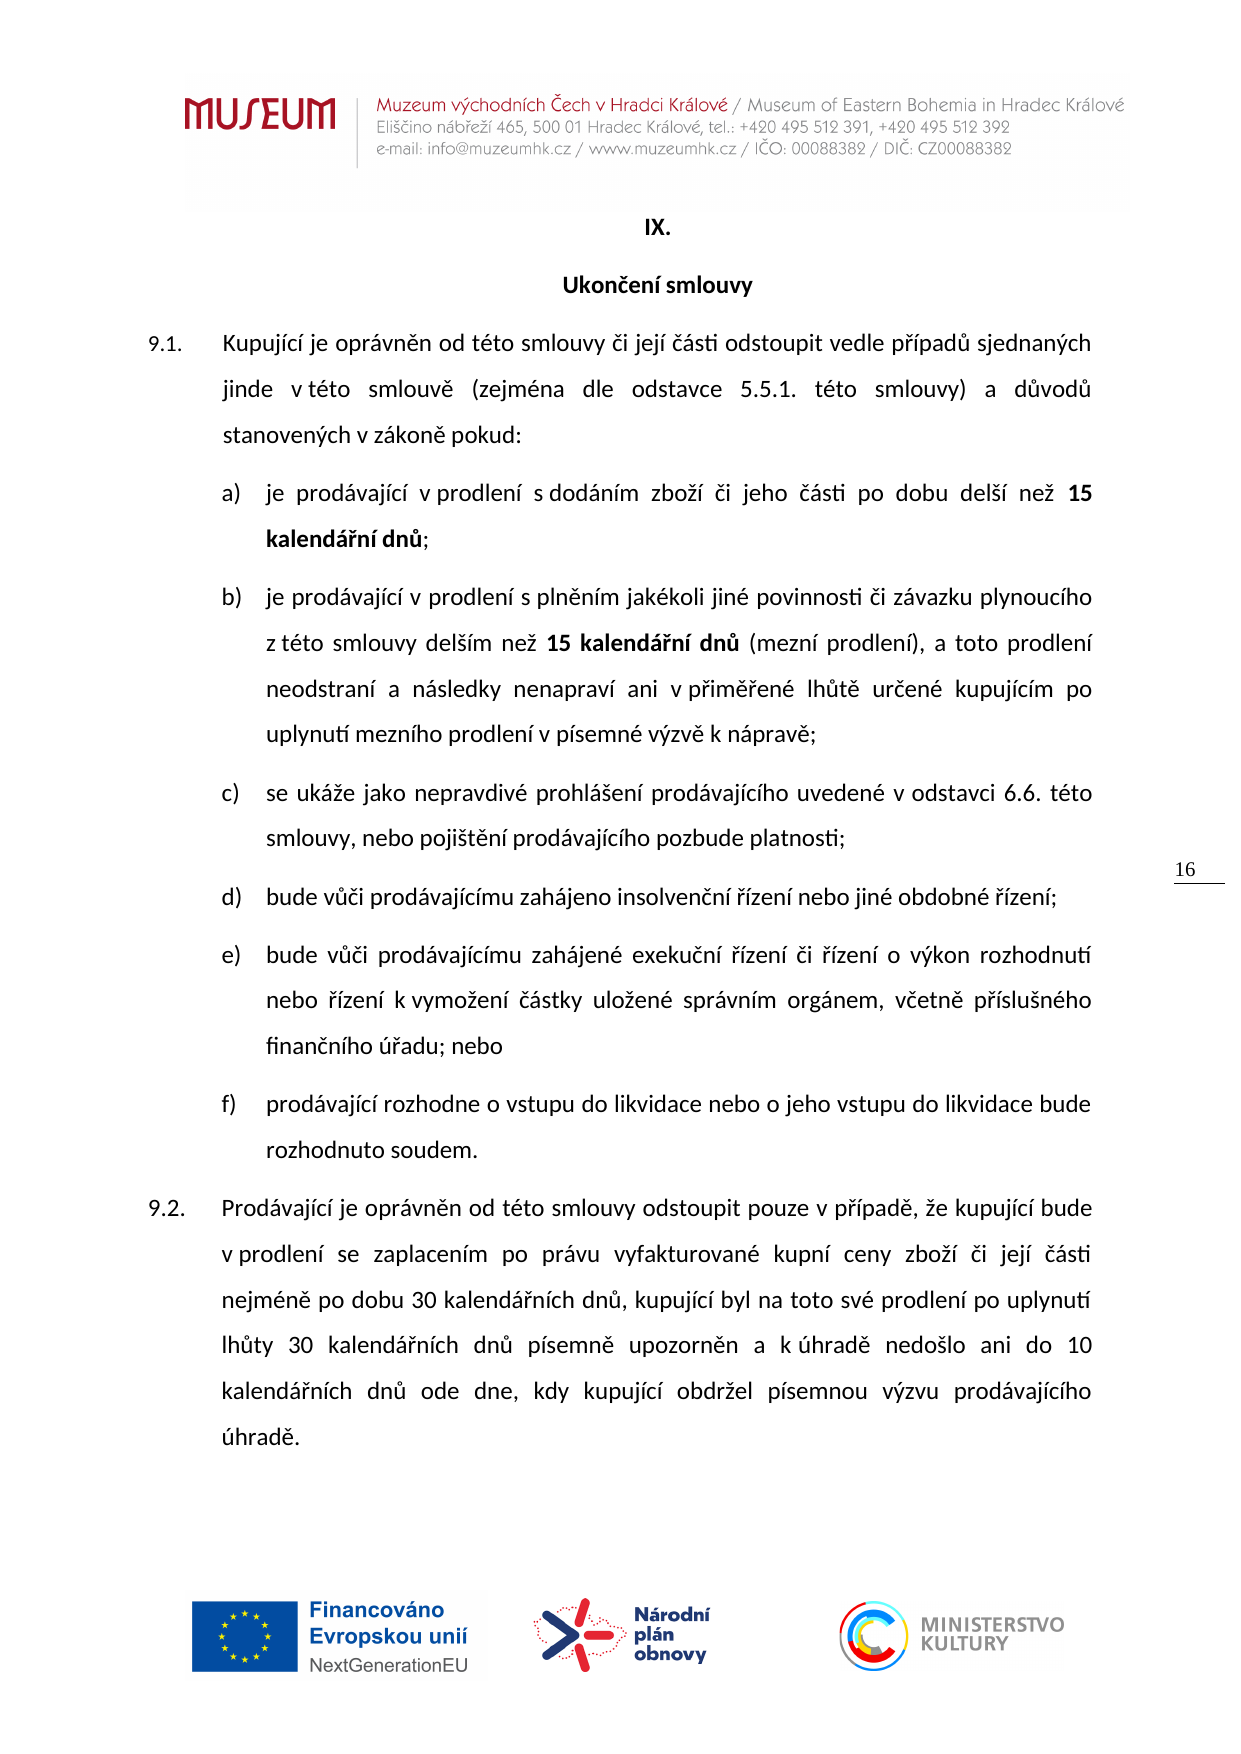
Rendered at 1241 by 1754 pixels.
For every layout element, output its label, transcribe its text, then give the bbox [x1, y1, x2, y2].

list Ukončení smlouvy [223, 269, 1093, 300]
list bude vůči prodávajícímu zahájené exekuční řízení či řízení o výkon rozhodnutí nebo řízení k vymožení částky uložené správním orgánem, včetně příslušného finančního úřadu; nebo [221, 939, 1093, 1061]
list se ukáže jako nepravdivé prohlášení prodávajícího uvedené v odstavci 6.6. této smlouvy, nebo pojištění prodávajícího pozbude platnosti; [221, 777, 1093, 853]
picture [533, 1598, 711, 1672]
list je prodávající v prodlení s plněním jakékoli jiné povinnosti či závazku plynoucího z této smlouvy delším než 15 kalendářní dnů (mezní prodlení), a toto prodlení neodstraní a následky nenapraví ani v přiměřené lhůtě určené kupujícím po uplynutí mezního prodlení v písemné výzvě k nápravě; [221, 581, 1093, 749]
picture [184, 73, 1130, 212]
list Prodávající je oprávněn od této smlouvy odstoupit pouze v případě, že kupující bude v prodlení se zaplacením po právu vyfakturované kupní ceny zboží či její části nejméně po dobu 30 kalendářních dnů, kupující byl na toto své prodlení po uplynutí lhůty 30 kalendářních dnů písemně upozorněn a k úhradě nedošlo ani do 10 kalendářních dnů ode dne, kdy kupující obdržel písemnou výzvu prodávajícího úhradě. [148, 1192, 1093, 1452]
list Kupující je oprávněn od této smlouvy či její části odstoupit vedle případů sjednaných jinde v této smlouvě (zejména dle odstavce 5.5.1. této smlouvy) a důvodů stanovených v zákoně pokud: [148, 328, 1093, 449]
picture [184, 1590, 488, 1681]
list prodávající rozhodne o vstupu do likvidace nebo o jeho vstupu do likvidace bude rozhodnuto soudem. [221, 1088, 1093, 1165]
picture [839, 1601, 1064, 1671]
list bude vůči prodávajícímu zahájeno insolvenční řízení nebo jiné obdobné řízení; [221, 881, 1093, 911]
list je prodávající v prodlení s dodáním zboží či jeho části po dobu delší než 15 kalendářní dnů; [221, 477, 1093, 553]
list IX. [223, 212, 1093, 242]
